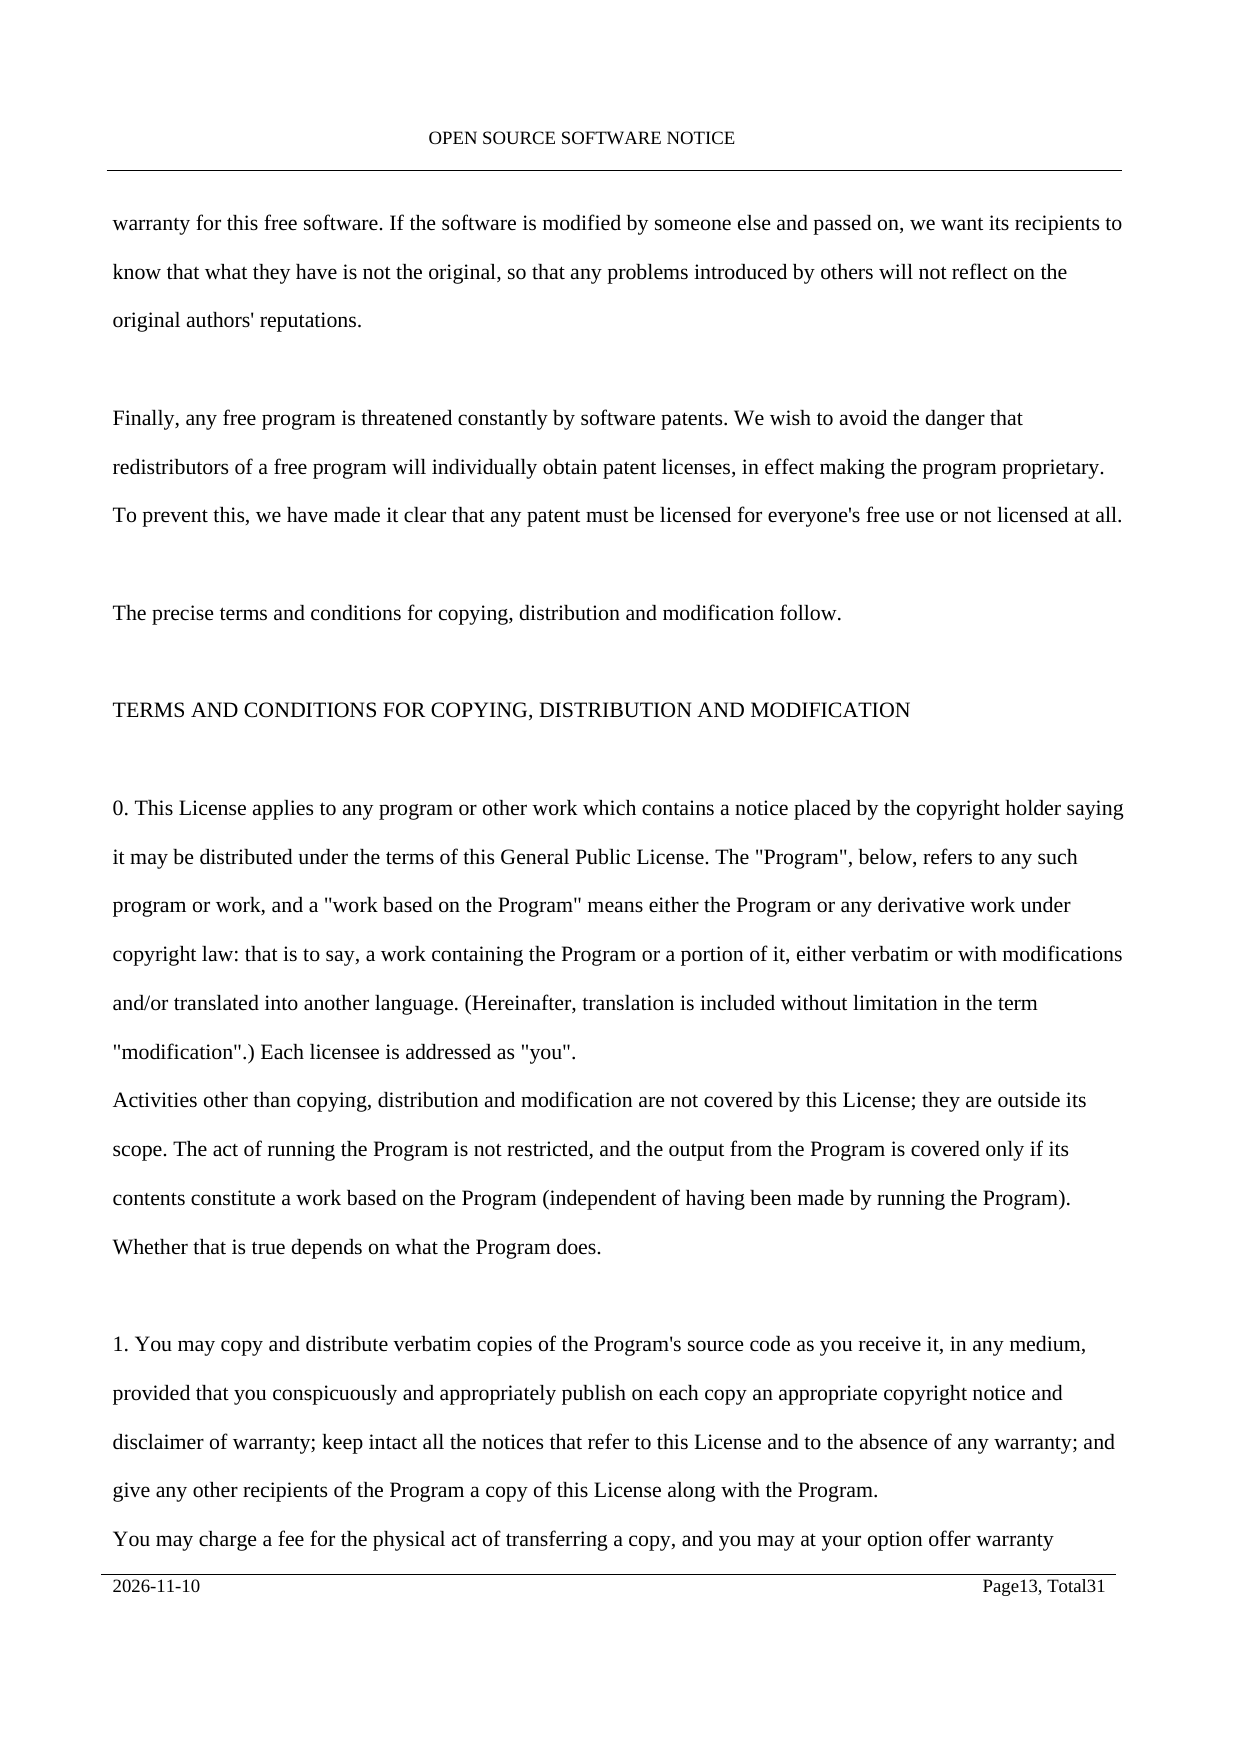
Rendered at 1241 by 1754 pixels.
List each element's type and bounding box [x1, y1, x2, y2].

text [112, 206, 1128, 1555]
